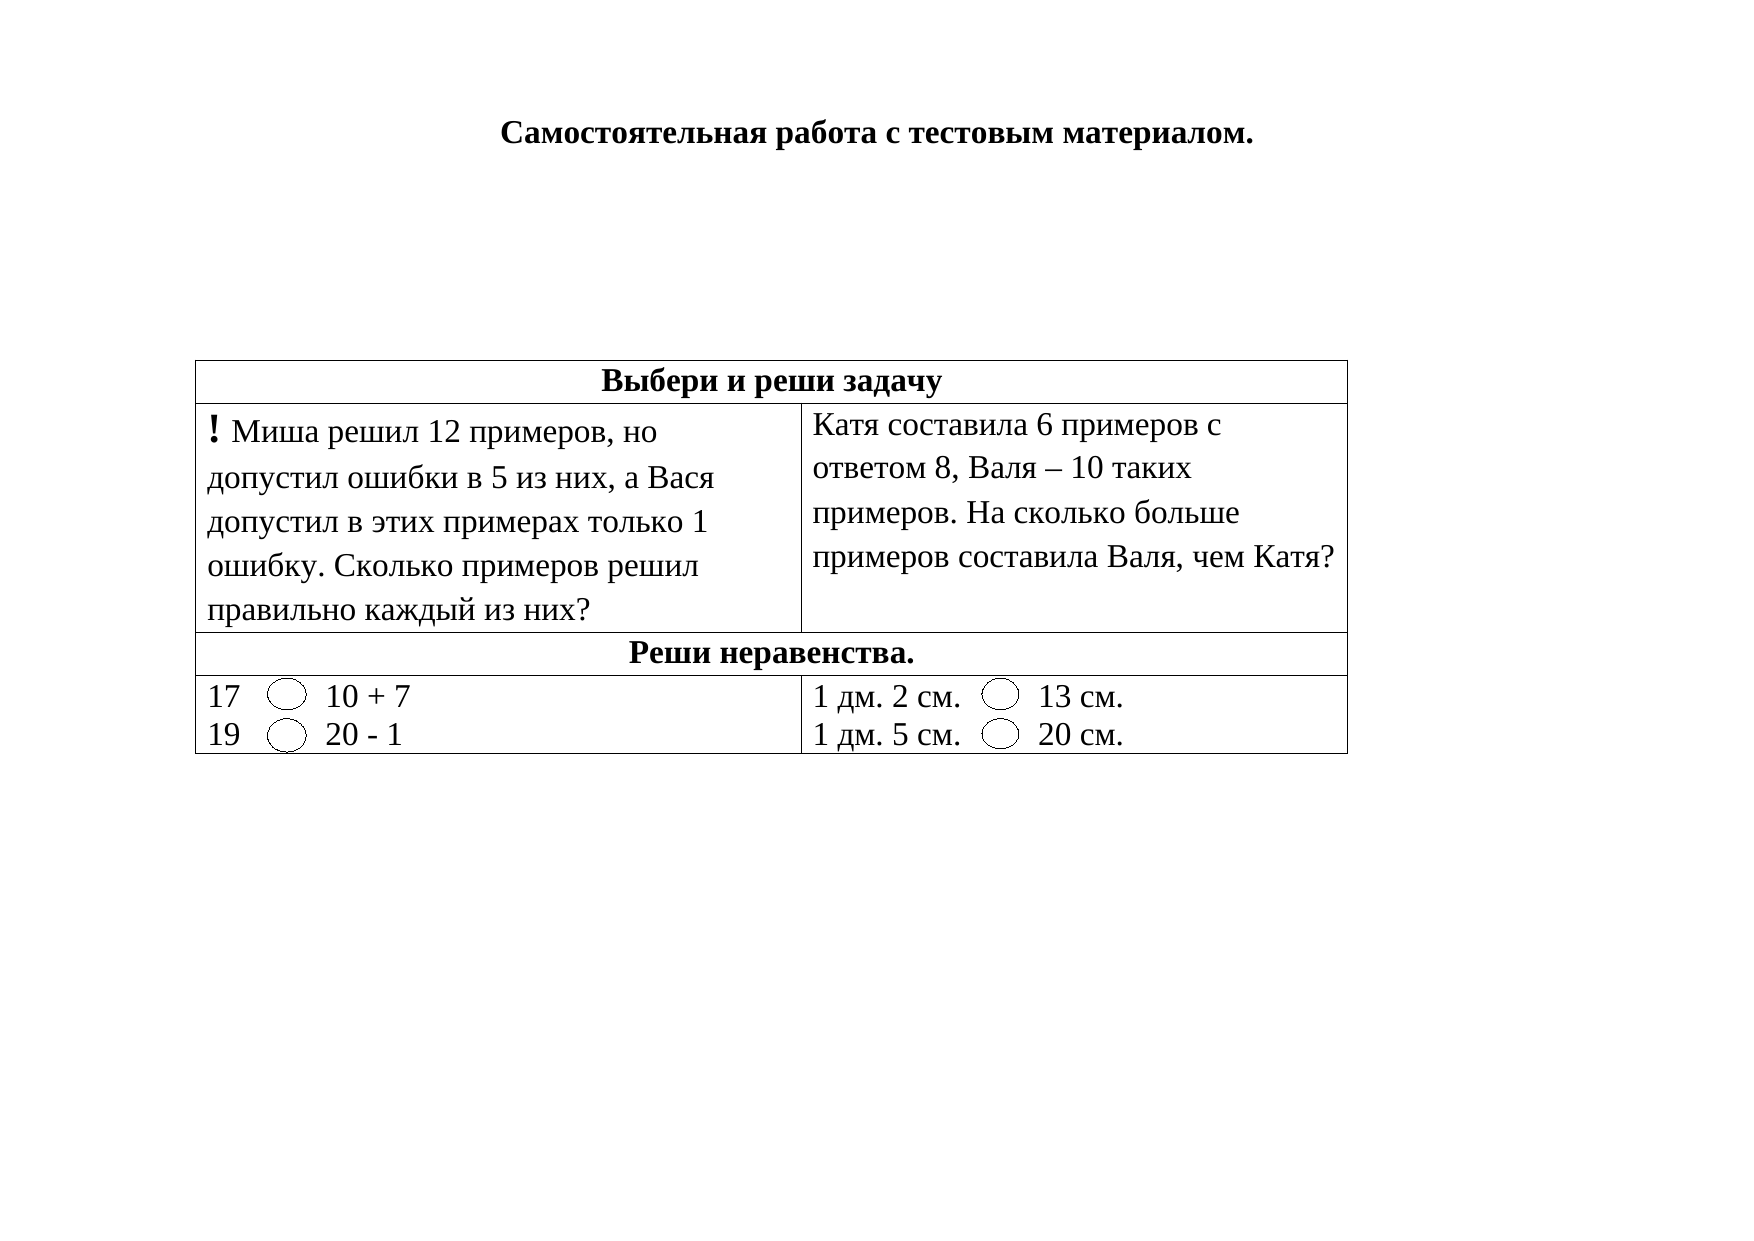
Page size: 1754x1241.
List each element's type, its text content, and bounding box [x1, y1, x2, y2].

table_cell 17 10 + 7 19 20 - 1 [196, 676, 801, 753]
table_header Выбери и реши задачу [196, 361, 1347, 403]
table_cell ! Миша решил 12 примеров, но допустил ошибки в 5 из них, а Вася допустил в этих примерах только 1 ошибку. Сколько примеров решил правильно каждый из них? [196, 404, 801, 632]
table_cell Реши неравенства. [196, 633, 1347, 675]
text Самостоятельная работа с тестовым материалом. [59, 112, 1695, 150]
table_cell Катя составила 6 примеров с ответом 8, Валя – 10 таких примеров. На сколько больше примеров составила Валя, чем Катя? [802, 404, 1347, 632]
table_cell 1 дм. 2 см. 13 см. 1 дм. 5 см. 20 см. [802, 676, 1347, 753]
